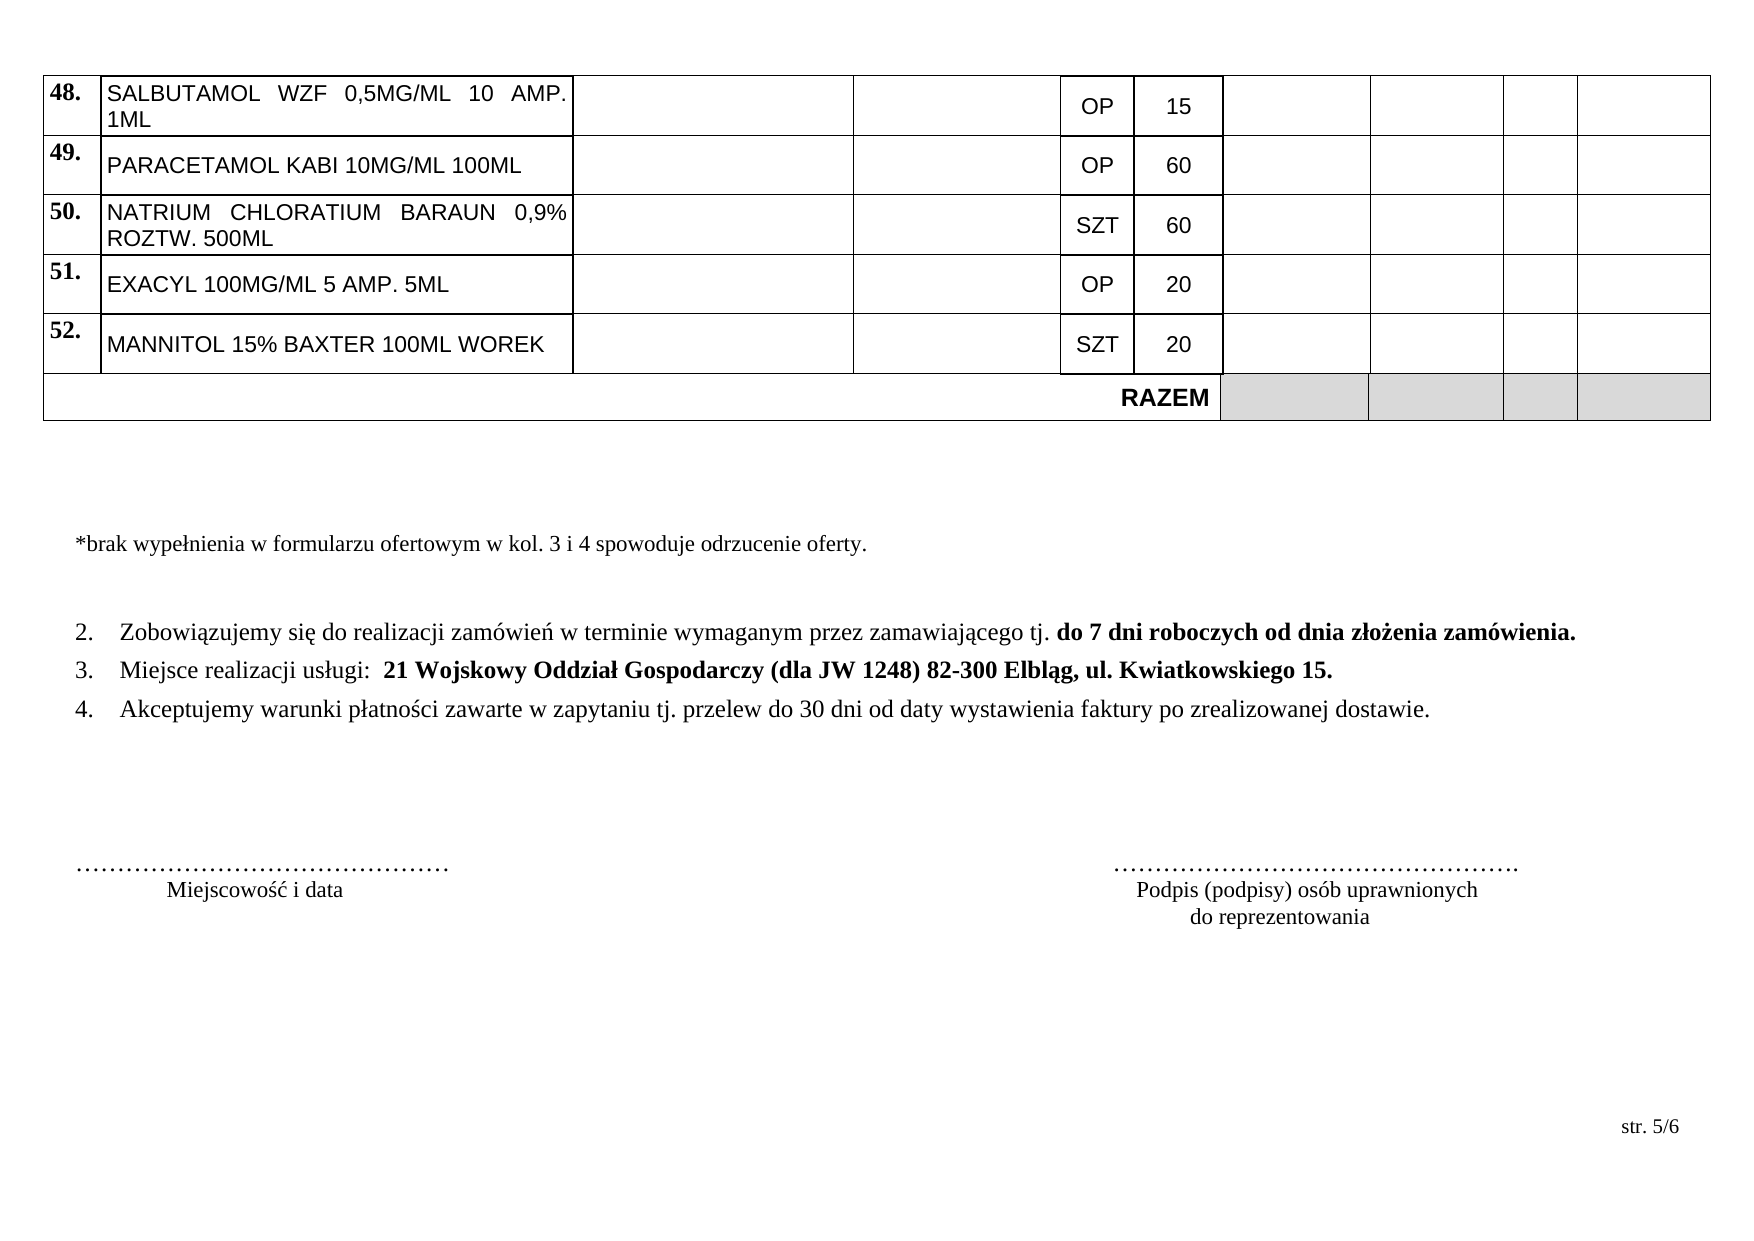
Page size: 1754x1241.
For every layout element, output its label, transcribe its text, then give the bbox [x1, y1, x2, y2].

table_cell 20 [1135, 256, 1222, 313]
table_cell [854, 314, 1060, 373]
list Akceptujemy warunki płatności zawarte w zapytaniu tj. przelew do 30 dni od daty wystawienia faktury po zrealizowanej dostawie. [75, 694, 1679, 723]
table_cell [1578, 76, 1710, 134]
table_cell [1578, 136, 1710, 194]
table_cell [1224, 136, 1370, 194]
table_cell [1224, 195, 1370, 254]
table_cell SZT [1061, 196, 1133, 254]
table_cell [1224, 255, 1370, 313]
list Zobowiązujemy się do realizacji zamówień w terminie wymaganym przez zamawiającego tj. do 7 dni roboczych od dnia złożenia zamówienia. [75, 617, 1679, 645]
text *brak wypełnienia w formularzu ofertowym w kol. 3 i 4 spowoduje odrzucenie oferty. [75, 530, 1679, 556]
table_cell [1369, 374, 1503, 420]
table_cell [1578, 374, 1710, 420]
table_cell [1504, 255, 1577, 313]
list Miejsce realizacji usługi: 21 Wojskowy Oddział Gospodarczy (dla JW 1248) 82-300 Elbląg, ul. Kwiatkowskiego 15. [75, 655, 1679, 684]
text Miejscowość i data Podpis (podpisy) osób uprawnionych [75, 877, 1679, 903]
table_cell OP [1061, 256, 1133, 313]
table_cell [1578, 314, 1710, 373]
table_cell [44, 76, 100, 134]
table_cell [1371, 195, 1503, 254]
table_cell [1504, 314, 1577, 373]
table_cell [1578, 255, 1710, 313]
table_cell [44, 136, 100, 194]
table_cell 15 [1135, 77, 1222, 134]
table_cell SALBUTAMOL WZF 0,5MG/ML 10 AMP. 1ML [102, 77, 572, 134]
table_cell OP [1061, 137, 1133, 194]
table_cell [44, 255, 100, 313]
text ……………………………………… …………………………………………. [75, 819, 1679, 877]
table_cell PARACETAMOL KABI 10MG/ML 100ML [102, 137, 572, 194]
table_cell SZT [1061, 315, 1133, 373]
table_cell [1221, 374, 1368, 420]
table_cell [1371, 76, 1503, 134]
table_cell [1504, 136, 1577, 194]
table_cell 20 [1135, 315, 1222, 373]
table_cell [1504, 195, 1577, 254]
table_cell EXACYL 100MG/ML 5 AMP. 5ML [102, 256, 572, 313]
table_cell [854, 76, 1060, 134]
table_cell RAZEM [44, 374, 1220, 420]
table_cell [574, 76, 853, 134]
table_cell 60 [1135, 196, 1222, 254]
table_cell [1504, 76, 1577, 134]
table_cell [44, 314, 100, 373]
table_cell [44, 195, 100, 254]
table_cell [1371, 136, 1503, 194]
table_cell OP [1061, 77, 1133, 134]
table_cell [854, 136, 1060, 194]
table_cell MANNITOL 15% BAXTER 100ML WOREK [102, 315, 572, 373]
text do reprezentowania [75, 903, 1679, 929]
table_cell [1371, 314, 1503, 373]
table_cell [854, 255, 1060, 313]
table_cell [1578, 195, 1710, 254]
table_cell [1371, 255, 1503, 313]
table_cell [854, 195, 1060, 254]
table_cell 60 [1135, 137, 1222, 194]
table_cell [1224, 314, 1370, 373]
table_cell [574, 255, 853, 313]
table_cell NATRIUM CHLORATIUM BARAUN 0,9% ROZTW. 500ML [102, 196, 572, 254]
table_cell [574, 314, 853, 373]
table_cell [574, 136, 853, 194]
table_cell [1504, 374, 1577, 420]
table_cell [1224, 76, 1370, 134]
table_cell [574, 195, 853, 254]
